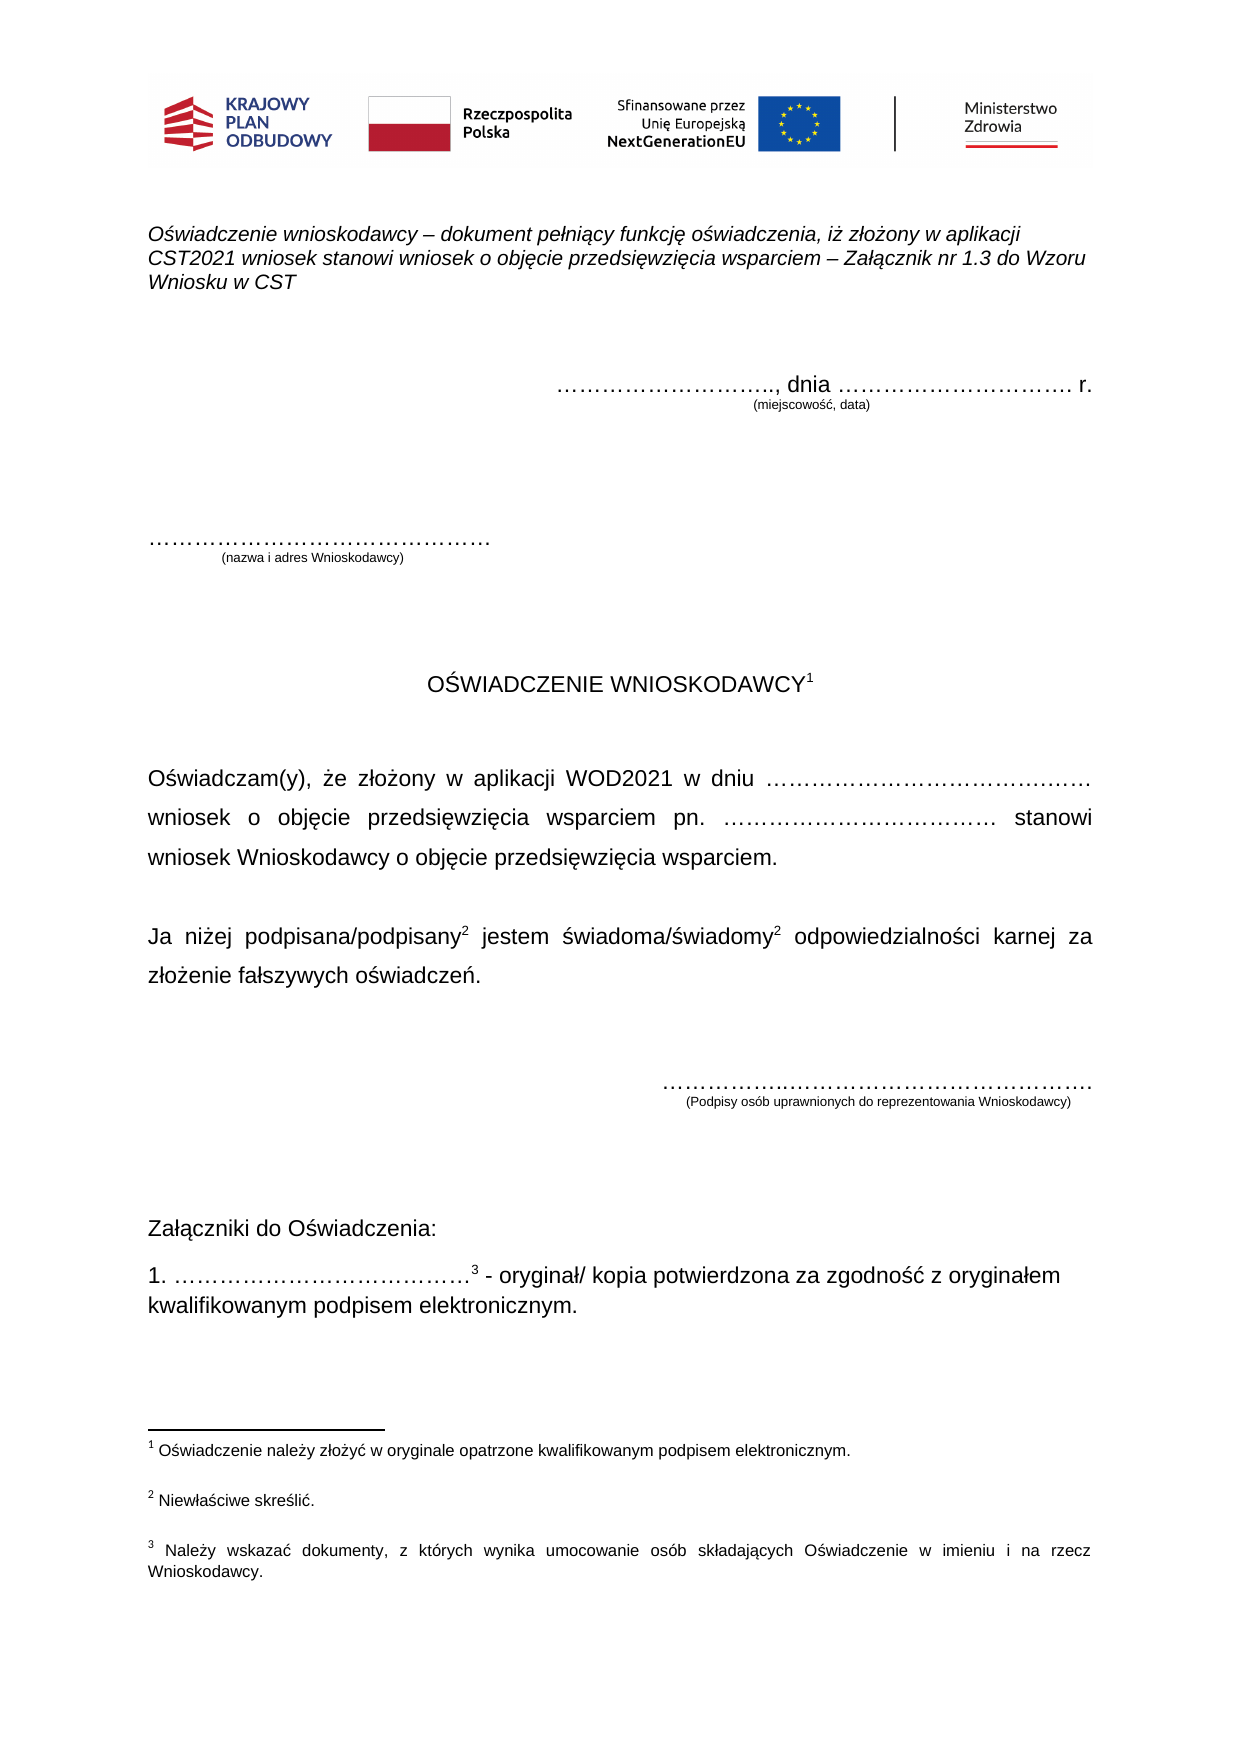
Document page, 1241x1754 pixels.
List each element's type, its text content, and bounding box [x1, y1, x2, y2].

text Oświadczam(y), że złożony w aplikacji WOD2021 w dniu ……………………………….…… wniosek o objęcie przedsięwzięcia wsparciem pn. ……………………………… stanowi wniosek Wnioskodawcy o objęcie przedsięwzięcia wsparciem. [148, 765, 1093, 870]
text (Podpisy osób uprawnionych do reprezentowania Wnioskodawcy) [148, 1094, 1093, 1120]
text (nazwa i adres Wnioskodawcy) [148, 550, 1093, 576]
text (miejscowość, data) [148, 397, 1093, 423]
text Oświadczenie wnioskodawcy – dokument pełniący funkcję oświadczenia, iż złożony w aplikacji CST2021 wniosek stanowi wniosek o objęcie przedsięwzięcia wsparciem – Załącznik nr 1.3 do Wzoru Wniosku w CST [148, 222, 1093, 294]
picture [147, 73, 1093, 168]
text 1. ………………………………… - oryginał/ kopia potwierdzona za zgodność z oryginałem kwalifikowanym podpisem elektronicznym. [148, 1262, 1093, 1318]
text ……………………………………… [148, 523, 1093, 550]
text Załączniki do Oświadczenia: [148, 1215, 1093, 1241]
text ……………..…………………………………. [148, 1068, 1093, 1094]
text Ja niżej podpisana/podpisany jestem świadoma/świadomy2 odpowiedzialności karnej za złożenie fałszywych oświadczeń. [148, 923, 1093, 989]
text ……………………….., dnia …………………………. r. [148, 371, 1093, 397]
text OŚWIADCZENIE WNIOSKODAWCY [148, 671, 1093, 697]
